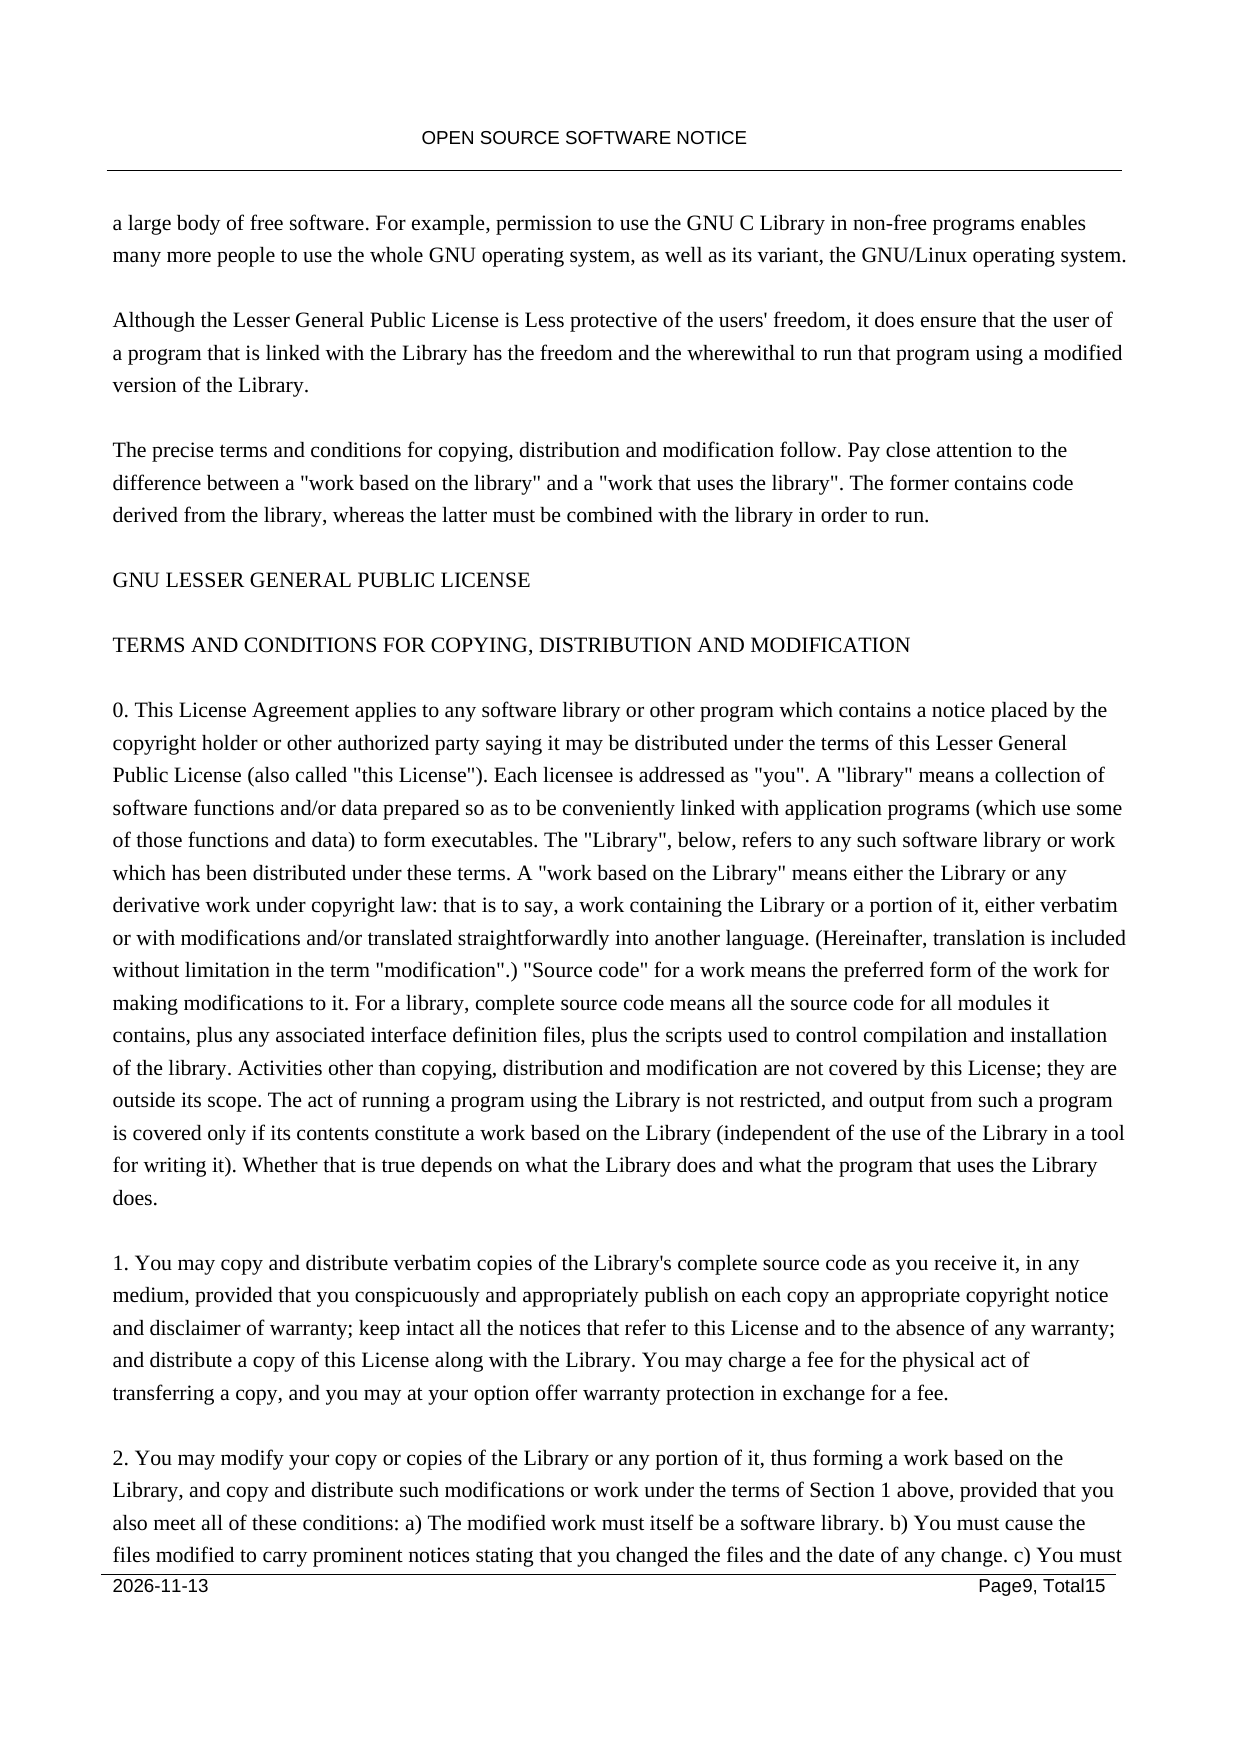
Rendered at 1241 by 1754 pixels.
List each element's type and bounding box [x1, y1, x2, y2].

text [112, 206, 1128, 1571]
